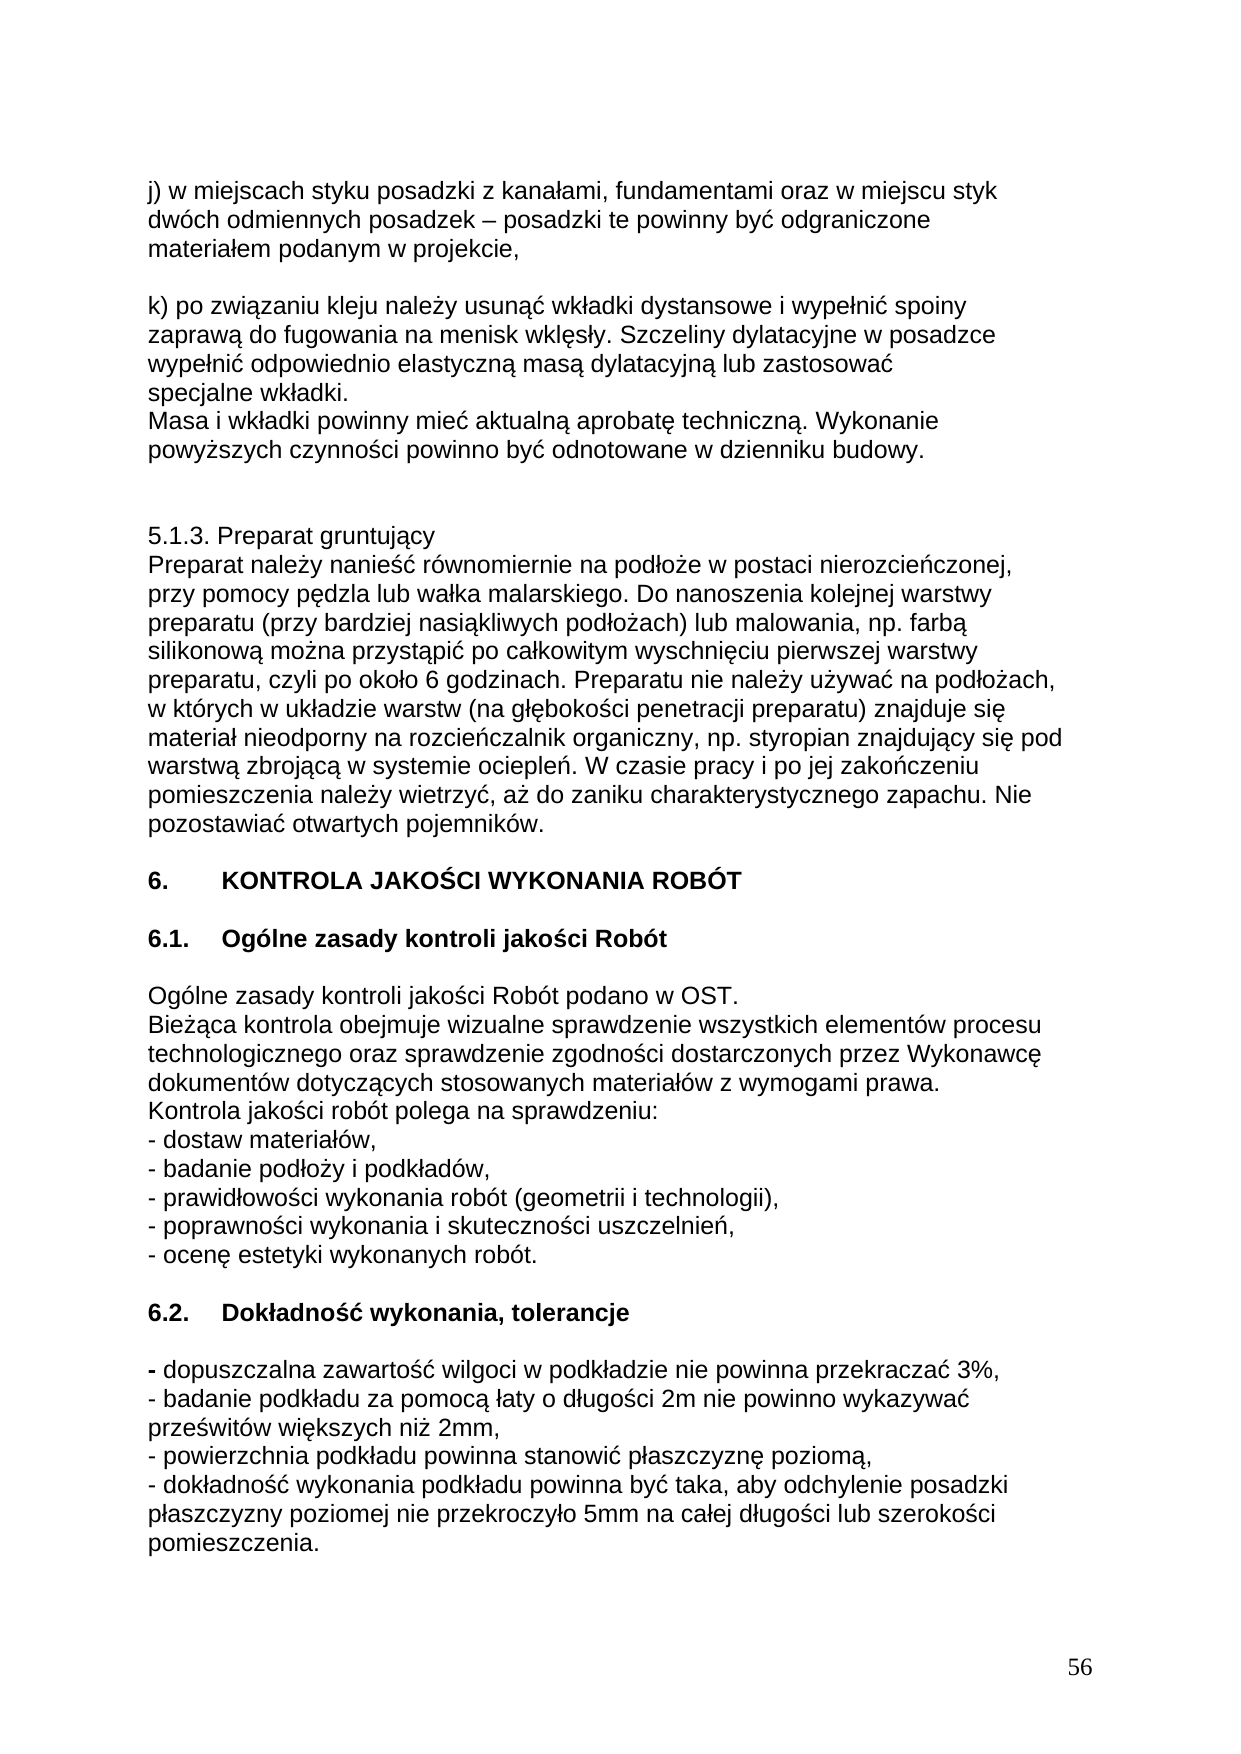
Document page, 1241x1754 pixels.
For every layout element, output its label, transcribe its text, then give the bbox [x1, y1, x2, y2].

text - dokładność wykonania podkładu powinna być taka, aby odchylenie posadzki [148, 1470, 1093, 1499]
text dwóch odmiennych posadzek – posadzki te powinny być odgraniczone [148, 205, 1093, 234]
text 5.1.3. Preparat gruntujący [148, 521, 1093, 550]
text Preparat należy nanieść równomiernie na podłoże w postaci nierozcieńczonej, [148, 550, 1093, 579]
text przy pomocy pędzla lub wałka malarskiego. Do nanoszenia kolejnej warstwy [148, 579, 1093, 608]
text - dopuszczalna zawartość wilgoci w podkładzie nie powinna przekraczać 3%, [148, 1355, 1093, 1384]
text prześwitów większych niż 2mm, [148, 1413, 1093, 1441]
text płaszczyzny poziomej nie przekroczyło 5mm na całej długości lub szerokości pomieszczenia. [148, 1499, 1093, 1556]
text pomieszczenia należy wietrzyć, aż do zaniku charakterystycznego zapachu. Nie [148, 780, 1093, 809]
text - poprawności wykonania i skuteczności uszczelnień, [148, 1211, 1093, 1240]
text preparatu (przy bardziej nasiąkliwych podłożach) lub malowania, np. farbą [148, 608, 1093, 636]
text 6.1. Ogólne zasady kontroli jakości Robót [148, 924, 1093, 953]
text wypełnić odpowiednio elastyczną masą dylatacyjną lub zastosować [148, 349, 1093, 378]
text 6.2. Dokładność wykonania, tolerancje [148, 1298, 1093, 1326]
text - dostaw materiałów, [148, 1125, 1093, 1154]
text - powierzchnia podkładu powinna stanowić płaszczyznę poziomą, [148, 1441, 1093, 1470]
text - badanie podkładu za pomocą łaty o długości 2m nie powinno wykazywać [148, 1384, 1093, 1413]
text Ogólne zasady kontroli jakości Robót podano w OST. [148, 981, 1093, 1010]
text materiał nieodporny na rozcieńczalnik organiczny, np. styropian znajdujący się pod [148, 723, 1093, 751]
text technologicznego oraz sprawdzenie zgodności dostarczonych przez Wykonawcę [148, 1039, 1093, 1068]
text specjalne wkładki. [148, 378, 1093, 406]
text silikonową można przystąpić po całkowitym wyschnięciu pierwszej warstwy [148, 636, 1093, 665]
text zaprawą do fugowania na menisk wklęsły. Szczeliny dylatacyjne w posadzce [148, 320, 1093, 349]
text k) po związaniu kleju należy usunąć wkładki dystansowe i wypełnić spoiny [148, 291, 1093, 320]
text dokumentów dotyczących stosowanych materiałów z wymogami prawa. [148, 1068, 1093, 1096]
text preparatu, czyli po około 6 godzinach. Preparatu nie należy używać na podłożach, [148, 665, 1093, 694]
text Kontrola jakości robót polega na sprawdzeniu: [148, 1096, 1093, 1125]
text Bieżąca kontrola obejmuje wizualne sprawdzenie wszystkich elementów procesu [148, 1010, 1093, 1039]
text warstwą zbrojącą w systemie ociepleń. W czasie pracy i po jej zakończeniu [148, 751, 1093, 780]
text w których w układzie warstw (na głębokości penetracji preparatu) znajduje się [148, 694, 1093, 723]
text j) w miejscach styku posadzki z kanałami, fundamentami oraz w miejscu styk [148, 176, 1093, 205]
text 6. KONTROLA JAKOŚCI WYKONANIA ROBÓT [148, 866, 1093, 895]
text - ocenę estetyki wykonanych robót. [148, 1240, 1093, 1269]
text pozostawiać otwartych pojemników. [148, 809, 1093, 838]
text - prawidłowości wykonania robót (geometrii i technologii), [148, 1183, 1093, 1211]
text materiałem podanym w projekcie, [148, 234, 1093, 263]
text Masa i wkładki powinny mieć aktualną aprobatę techniczną. Wykonanie [148, 406, 1093, 435]
text - badanie podłoży i podkładów, [148, 1154, 1093, 1183]
text powyższych czynności powinno być odnotowane w dzienniku budowy. [148, 435, 1093, 464]
